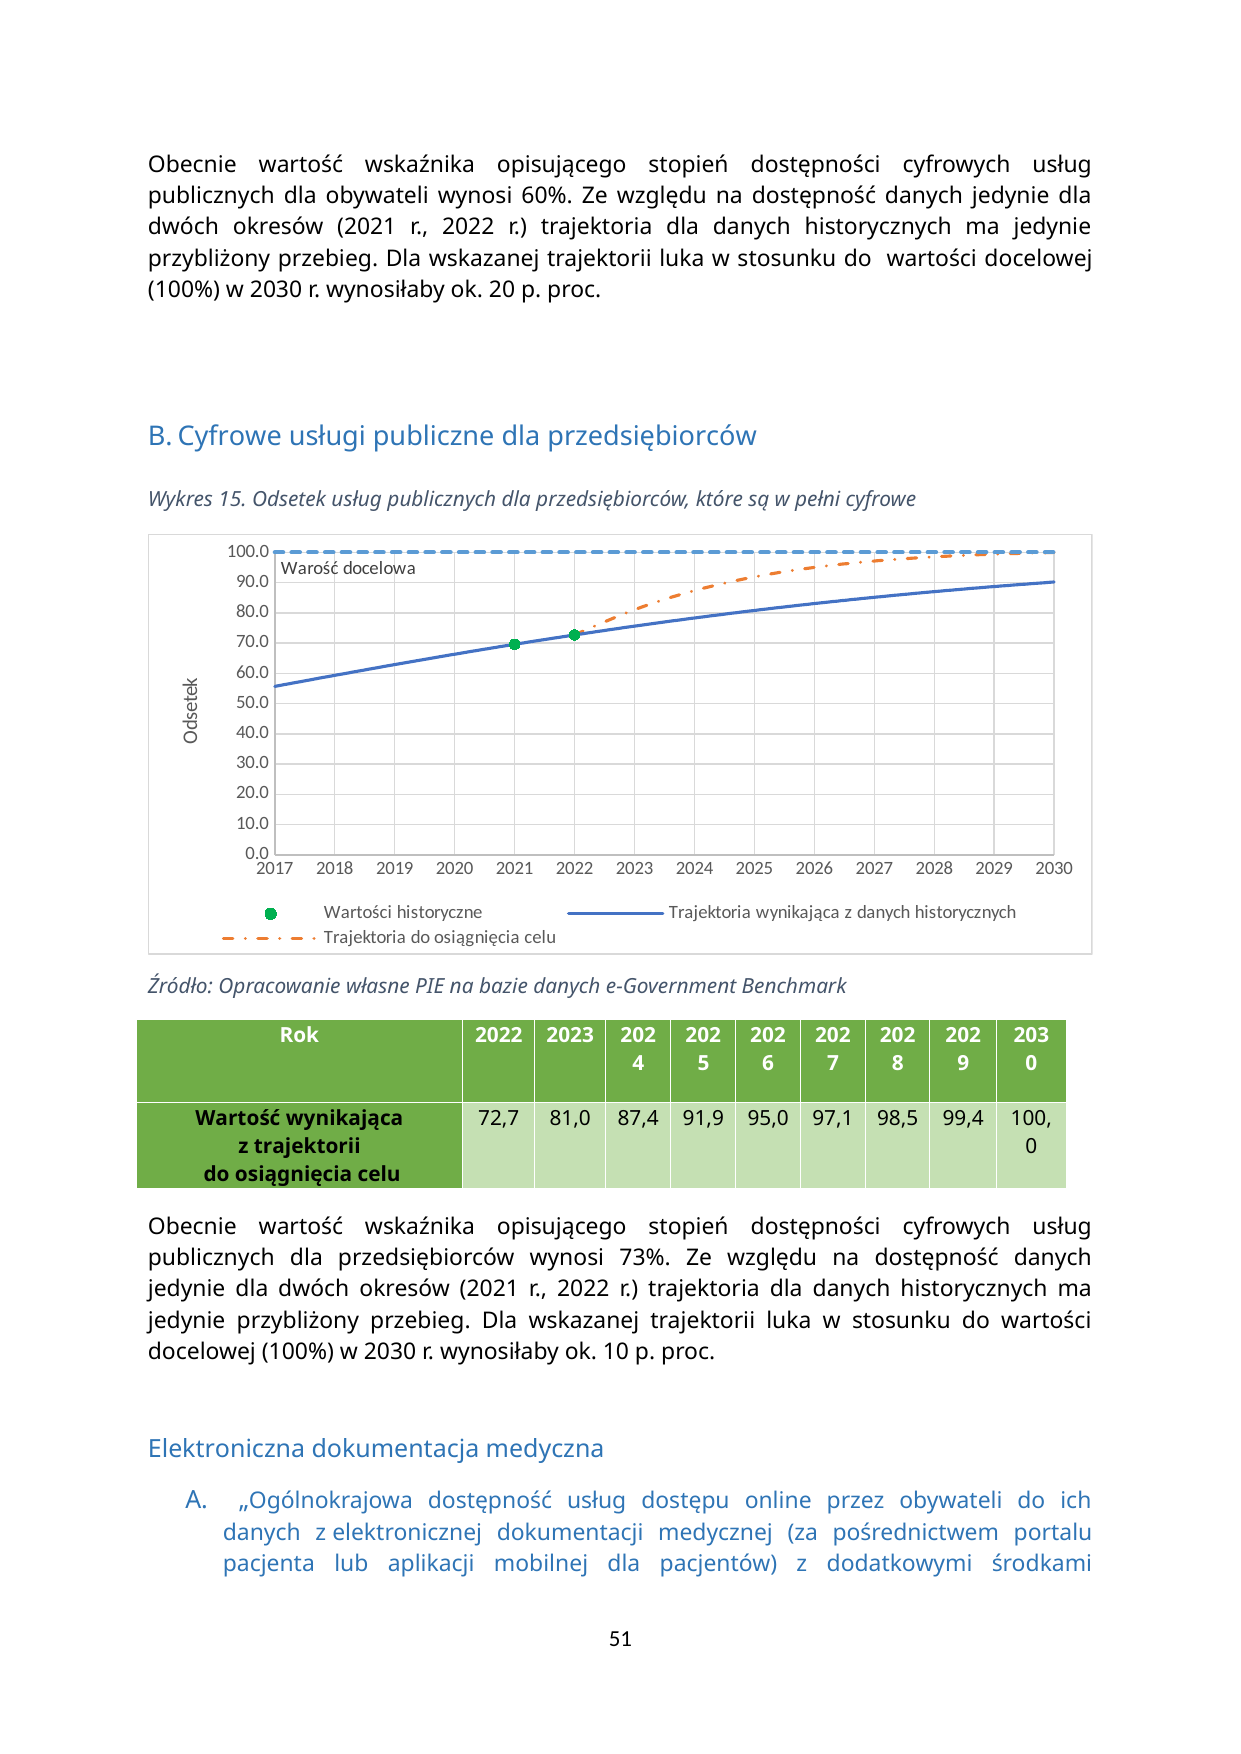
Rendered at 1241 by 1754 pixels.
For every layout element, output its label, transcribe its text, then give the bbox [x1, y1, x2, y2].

text Wykres 15. Odsetek usług publicznych dla przedsiębiorców, które są w pełni cyfrowe [148, 484, 1092, 513]
table_header 2030 [997, 1020, 1066, 1102]
table_header 2023 [535, 1020, 605, 1102]
table_header 2024 [606, 1020, 670, 1102]
table_cell 81,0 [535, 1103, 605, 1188]
table_header 2026 [736, 1020, 800, 1102]
table_cell 95,0 [736, 1103, 800, 1188]
table_cell 72,7 [463, 1103, 534, 1188]
table_cell 100,0 [997, 1103, 1066, 1188]
table_header 2027 [801, 1020, 865, 1102]
table_cell 97,1 [801, 1103, 865, 1188]
text Obecnie wartość wskaźnika opisującego stopień dostępności cyfrowych usług publicznych dla obywateli wynosi 60%. Ze względu na dostępność danych jedynie dla dwóch okresów (2021 r., 2022 r.) trajektoria dla danych historycznych ma jedynie przybliżony przebieg. Dla wskazanej trajektorii luka w stosunku do wartości docelowej (100%) w 2030 r. wynosiłaby ok. 20 p. proc. [148, 148, 1092, 304]
table_header 2029 [930, 1020, 996, 1102]
table_cell 87,4 [606, 1103, 670, 1188]
table_header 2028 [866, 1020, 929, 1102]
list Cyfrowe usługi publiczne dla przedsiębiorców [148, 416, 1092, 453]
table_header 2022 [463, 1020, 534, 1102]
table_header Rok [137, 1020, 462, 1102]
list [185, 1481, 1092, 1578]
table_header 2025 [671, 1020, 735, 1102]
text Elektroniczna dokumentacja medyczna [148, 1431, 1092, 1465]
table_cell 91,9 [671, 1103, 735, 1188]
table_cell 98,5 [866, 1103, 929, 1188]
table_cell Wartość wynikająca z trajektorii do osiągnięcia celu [137, 1103, 462, 1188]
text Źródło: Opracowanie własne PIE na bazie danych e-Government Benchmark [148, 971, 1092, 1000]
text Obecnie wartość wskaźnika opisującego stopień dostępności cyfrowych usług publicznych dla przedsiębiorców wynosi 73%. Ze względu na dostępność danych jedynie dla dwóch okresów (2021 r., 2022 r.) trajektoria dla danych historycznych ma jedynie przybliżony przebieg. Dla wskazanej trajektorii luka w stosunku do wartości docelowej (100%) w 2030 r. wynosiłaby ok. 10 p. proc. [148, 1070, 1092, 1366]
table_cell 99,4 [930, 1103, 996, 1188]
